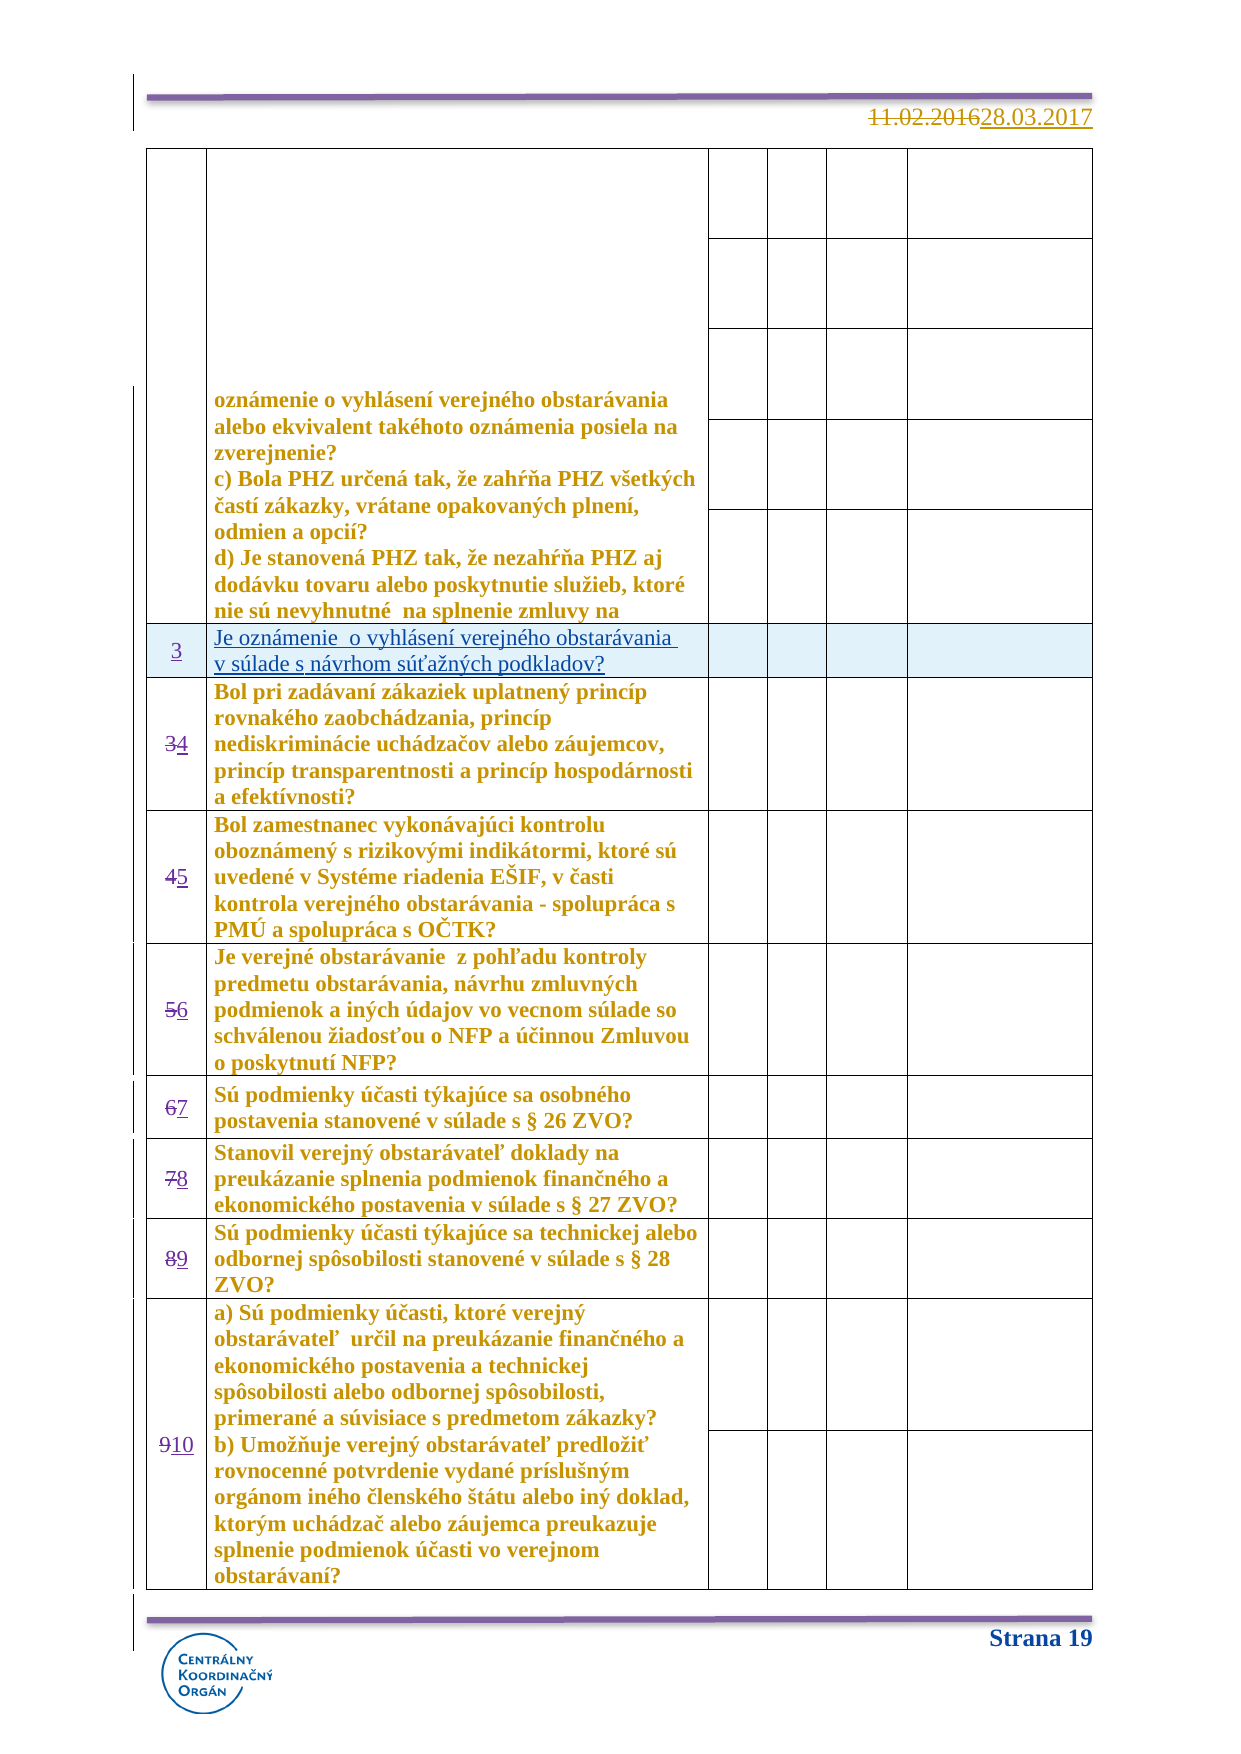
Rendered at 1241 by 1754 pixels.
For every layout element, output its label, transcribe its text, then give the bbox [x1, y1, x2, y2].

table_cell [908, 510, 1092, 623]
table_cell [827, 1219, 907, 1298]
table_cell [147, 944, 206, 1075]
table_cell [827, 329, 907, 418]
table_cell [768, 1219, 826, 1298]
table_cell [147, 1299, 206, 1589]
table_cell [709, 239, 767, 328]
table_cell a) Sú podmienky účasti, ktoré verejný obstarávateľ určil na preukázanie finančného a ekonomického postavenia a technickej spôsobilosti alebo odbornej spôsobilosti, primerané a súvisiace s predmetom zákazky? b) Umožňuje verejný obstarávateľ predložiť rovnocenné potvrdenie vydané príslušným orgánom iného členského štátu alebo iný doklad, ktorým uchádzač alebo záujemca preukazuje splnenie podmienok účasti vo verejnom obstarávaní? [207, 1299, 708, 1589]
table_cell [768, 1299, 826, 1430]
table_cell [908, 678, 1092, 809]
table_cell [827, 239, 907, 328]
table_cell [827, 1076, 907, 1138]
table_cell Stanovil verejný obstarávateľ doklady na preukázanie splnenia podmienok finančného a ekonomického postavenia v súlade s § 27 ZVO? [207, 1139, 708, 1218]
table_cell [827, 510, 907, 623]
table_cell [709, 678, 767, 809]
table_cell [908, 329, 1092, 418]
table_cell [827, 1299, 907, 1430]
table_cell [709, 1139, 767, 1218]
table_cell [908, 420, 1092, 509]
table_cell [768, 420, 826, 509]
table_cell [768, 1139, 826, 1218]
table_cell [768, 329, 826, 418]
table_cell [827, 678, 907, 809]
table_cell [768, 811, 826, 942]
table_cell [768, 239, 826, 328]
table_cell Bol pri zadávaní zákaziek uplatnený princíp rovnakého zaobchádzania, princíp nediskriminácie uchádzačov alebo záujemcov, princíp transparentnosti a princíp hospodárnosti a efektívnosti? [207, 678, 708, 809]
table_cell [709, 1076, 767, 1138]
table_cell [147, 678, 206, 809]
table_cell [768, 1431, 826, 1589]
table_cell [709, 811, 767, 942]
table_cell [147, 1076, 206, 1138]
table_cell [827, 149, 907, 238]
table_cell [908, 1076, 1092, 1138]
table_cell [908, 811, 1092, 942]
table_cell [827, 944, 907, 1075]
table_cell [768, 944, 826, 1075]
table_cell [827, 811, 907, 942]
table_cell [147, 1139, 206, 1218]
table_cell [709, 510, 767, 623]
table_cell [147, 1219, 206, 1298]
table_cell [908, 1431, 1092, 1589]
table_cell [709, 944, 767, 1075]
table_cell [908, 1139, 1092, 1218]
table_cell [768, 149, 826, 238]
table_cell [908, 1299, 1092, 1430]
table_cell Bol zamestnanec vykonávajúci kontrolu oboznámený s rizikovými indikátormi, ktoré sú uvedené v Systéme riadenia EŠIF, v časti kontrola verejného obstarávania - spolupráca s PMÚ a spolupráca s OČTK? [207, 811, 708, 942]
table_cell [827, 1139, 907, 1218]
table_cell [147, 811, 206, 942]
table_cell Sú podmienky účasti týkajúce sa technickej alebo odbornej spôsobilosti stanovené v súlade s § 28 ZVO? [207, 1219, 708, 1298]
table_cell [908, 239, 1092, 328]
table_cell [908, 944, 1092, 1075]
table_cell [768, 510, 826, 623]
table_cell [908, 1219, 1092, 1298]
table_cell [827, 1431, 907, 1589]
table_cell [709, 420, 767, 509]
table_cell Sú podmienky účasti týkajúce sa osobného postavenia stanovené v súlade s § 26 ZVO? [207, 1076, 708, 1138]
table_cell [709, 1219, 767, 1298]
table_cell Je verejné obstarávanie z pohľadu kontroly predmetu obstarávania, návrhu zmluvných podmienok a iných údajov vo vecnom súlade so schválenou žiadosťou o NFP a účinnou Zmluvou o poskytnutí NFP? [207, 944, 708, 1075]
table_cell [709, 1299, 767, 1430]
table_cell [768, 678, 826, 809]
table_cell [709, 149, 767, 238]
table_cell [908, 149, 1092, 238]
table_cell [768, 1076, 826, 1138]
table_cell [709, 329, 767, 418]
picture [159, 1631, 272, 1713]
table_cell [827, 420, 907, 509]
table_cell [709, 1431, 767, 1589]
